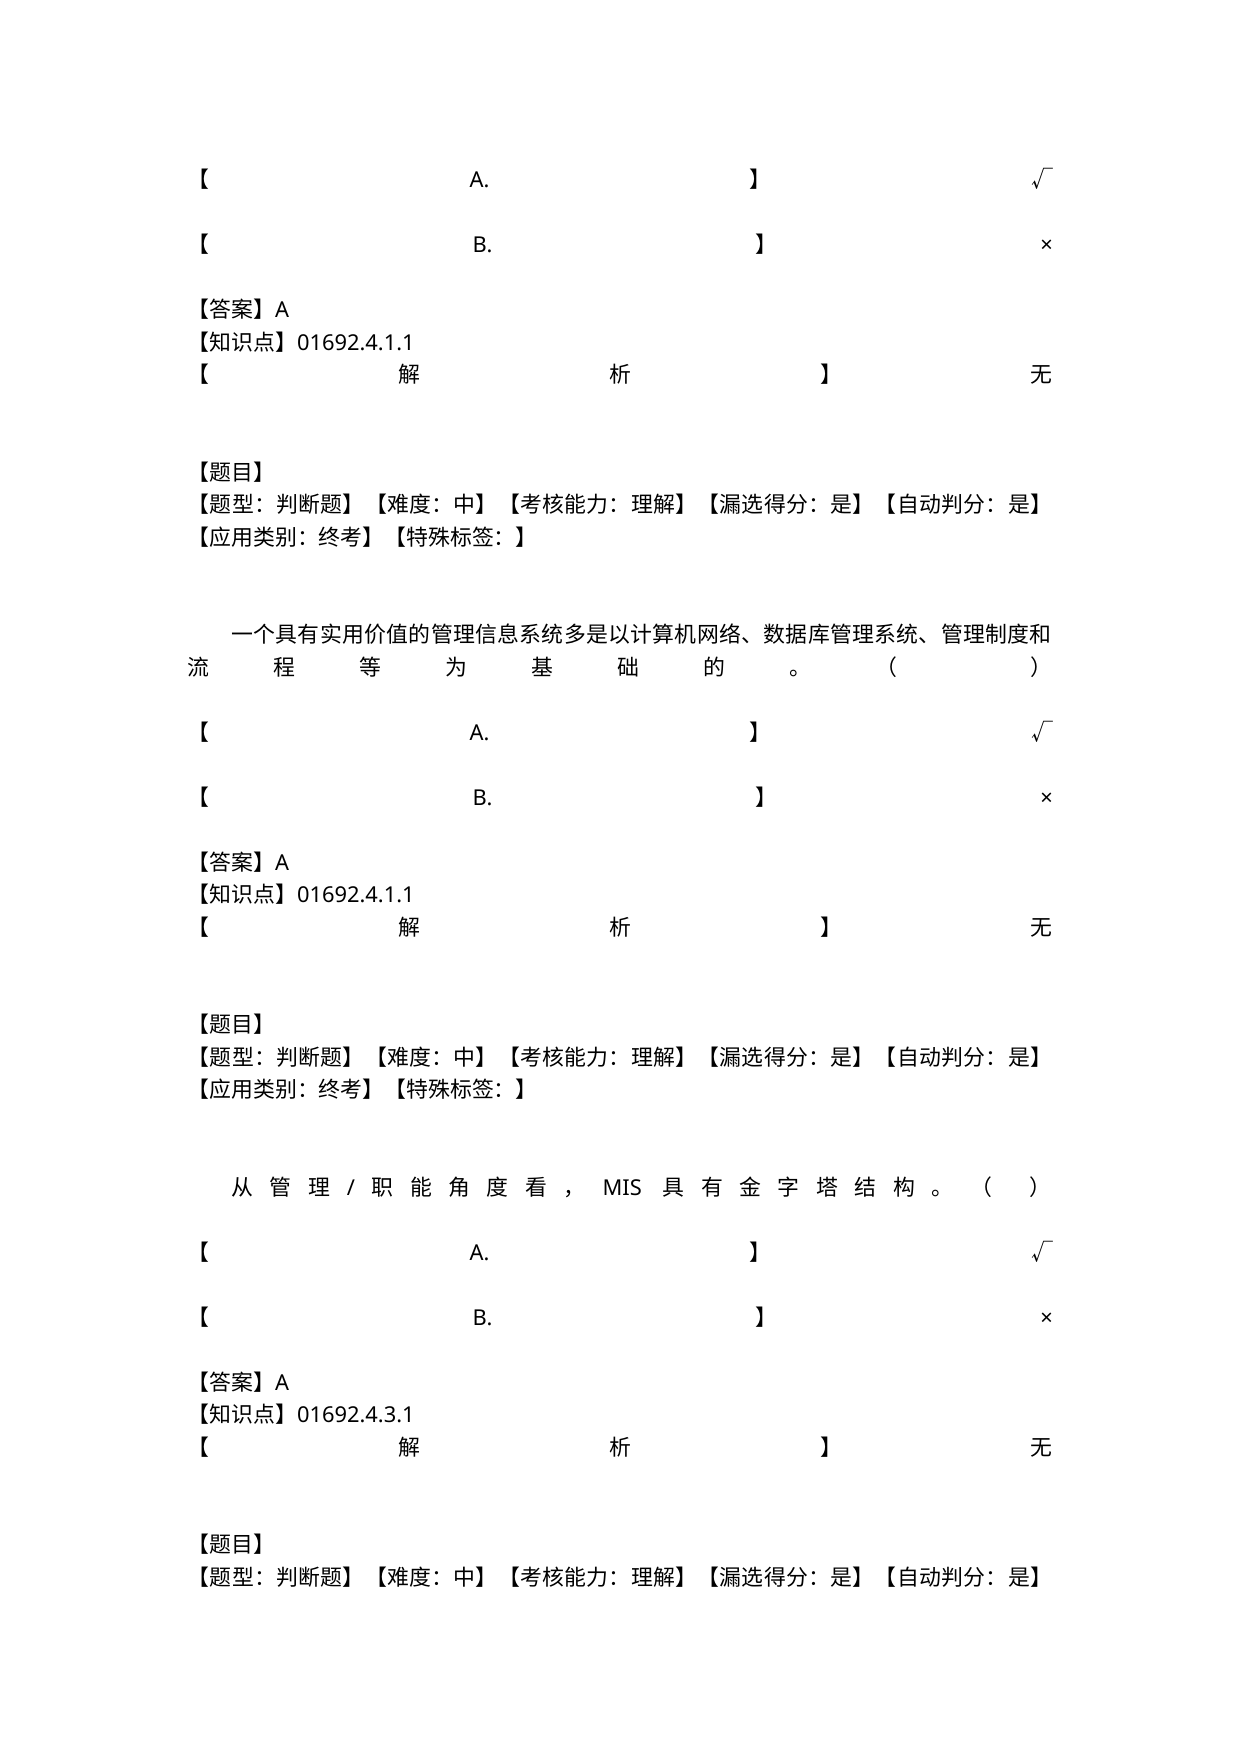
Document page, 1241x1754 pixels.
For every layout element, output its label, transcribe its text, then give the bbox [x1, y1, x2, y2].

text 【知识点】01692.4.1.1 [187, 324, 1053, 357]
text 【解析】无 [187, 1429, 1053, 1494]
text 【答案】A [187, 292, 1053, 324]
text 【题目】 [187, 1007, 1053, 1039]
text 【答案】A [187, 1364, 1053, 1397]
text 【知识点】01692.4.3.1 [187, 1397, 1053, 1429]
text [187, 1559, 1053, 1592]
text 【知识点】01692.4.1.1 [187, 877, 1053, 909]
text 【A.】√ [187, 162, 1053, 227]
text 【题目】 [187, 1527, 1053, 1559]
text 【A.】√ [187, 1234, 1053, 1299]
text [187, 487, 1053, 552]
text 【B.】× [187, 227, 1053, 292]
text 【解析】无 [187, 909, 1053, 974]
text 【题型：判断题】【难度：中】【考核能力：理解】【漏选得分：是】【自动判分：是】【应用类别：终考】【特殊标签：】 [187, 1039, 1053, 1104]
text 【B.】× [187, 779, 1053, 844]
text 【题目】 [187, 454, 1053, 487]
text 一个具有实用价值的管理信息系统多是以计算机网络、数据库管理系统、管理制度和流程等为基础的。（ ） [187, 552, 1053, 714]
text 【解析】无 [187, 357, 1053, 422]
text 【B.】× [187, 1299, 1053, 1364]
text 【答案】A [187, 844, 1053, 877]
text 从管理/职能角度看，MIS具有金字塔结构。（ ） [187, 1104, 1053, 1234]
text 【A.】√ [187, 714, 1053, 779]
